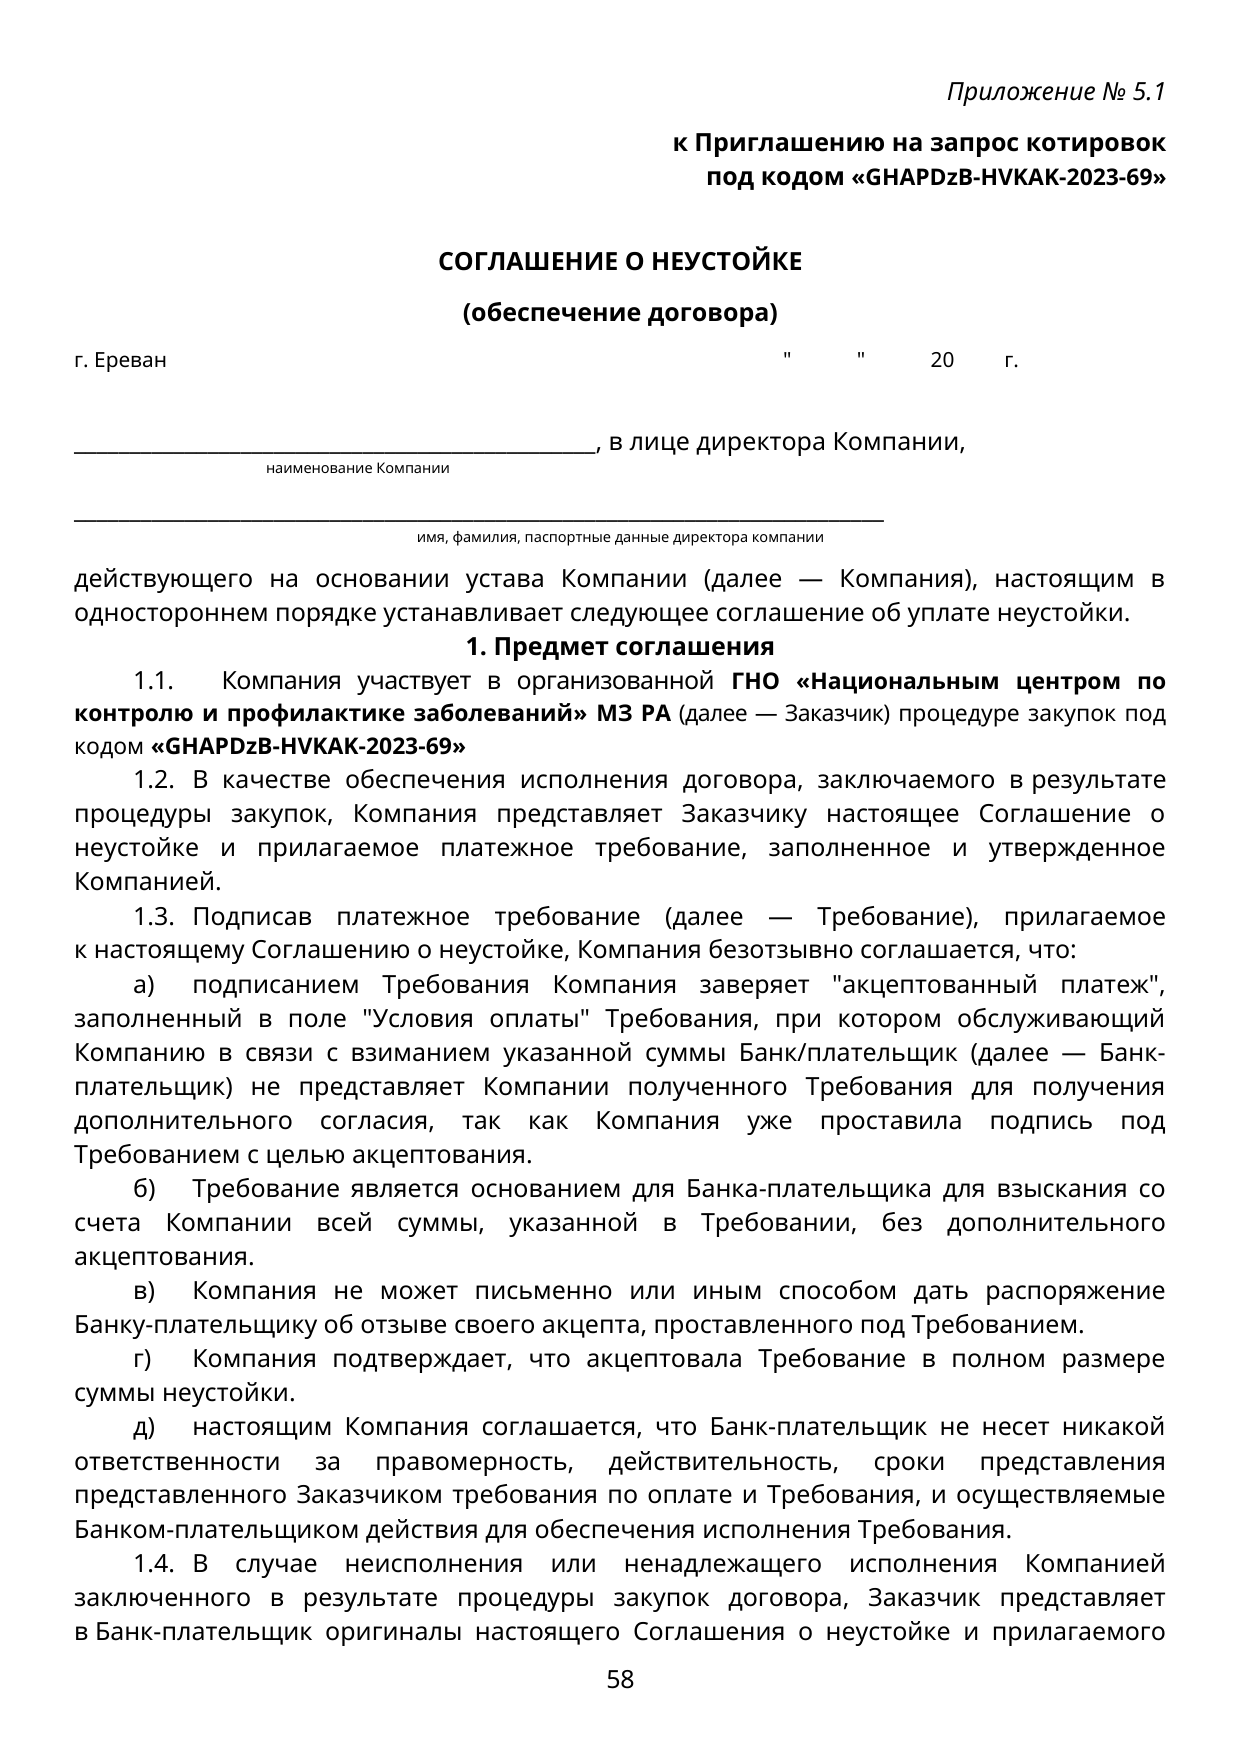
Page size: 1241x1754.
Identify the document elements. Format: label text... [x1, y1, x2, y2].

text д) настоящим Компания соглашается, что Банк-плательщик не несет никакой ответственности за правомерность, действительность, сроки представления представленного Заказчиком требования по оплате и Требования, и осуществляемые Банком-плательщиком действия для обеспечения исполнения Требования. [74, 1409, 1167, 1545]
text 1.2. В качестве обеспечения исполнения договора, заключаемого в результате процедуры закупок, Компания представляет Заказчику настоящее Соглашение о неустойке и прилагаемое платежное требование, заполненное и утвержденное Компанией. [74, 762, 1167, 898]
text в) Компания не может письменно или иным способом дать распоряжение Банку-плательщику об отзыве своего акцепта, проставленного под Требованием. [74, 1273, 1167, 1341]
text 1.1. Компания участвует в организованной ГНО «Национальным центром по контролю и профилактике заболеваний» МЗ РА (далее — Заказчик) процедуре закупок под кодом «GHAPDzB-HVKAK-2023-69» [74, 662, 1167, 762]
text имя, фамилия, паспортные данные директора компании [74, 526, 1167, 560]
text (обеспечение договора) [74, 294, 1167, 328]
text б) Требование является основанием для Банка-плательщика для взыскания со счета Компании всей суммы, указанной в Требовании, без дополнительного акцептования. [74, 1171, 1167, 1273]
text 1. Предмет соглашения [74, 628, 1167, 662]
text _________________________________________________________________________ [74, 492, 1167, 526]
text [74, 1545, 1167, 1647]
text Приложение № 5.1 [74, 74, 1167, 108]
text СОГЛАШЕНИЕ О НЕУСТОЙКЕ [74, 243, 1167, 277]
text г) Компания подтверждает, что акцептовала Требование в полном размере суммы неустойки. [74, 1341, 1167, 1409]
text 1.3. Подписав платежное требование (далее — Требование), прилагаемое к настоящему Соглашению о неустойке, Компания безотзывно соглашается, что: [74, 898, 1167, 966]
text действующего на основании устава Компании (далее — Компания), настоящим в одностороннем порядке устанавливает следующее соглашение об уплате неустойки. [74, 560, 1167, 628]
table_header " " 20 г. [561, 345, 1030, 390]
text а) подписанием Требования Компания заверяет "акцептованный платеж", заполненный в поле "Условия оплаты" Требования, при котором обслуживающий Компанию в связи с взиманием указанной суммы Банк/плательщик (далее — Банк-плательщик) не представляет Компании полученного Требования для получения дополнительного согласия, так как Компания уже проставила подпись под Требованием с целью акцептования. [74, 966, 1167, 1171]
text _______________________________________________, в лице директора Компании, [74, 424, 1167, 458]
table_header г. Ереван [63, 345, 561, 390]
text к Приглашению на запрос котировок под кодом «GHAPDzB-HVKAK-2023-69» [74, 124, 1167, 193]
text наименование Компании [266, 458, 1167, 492]
